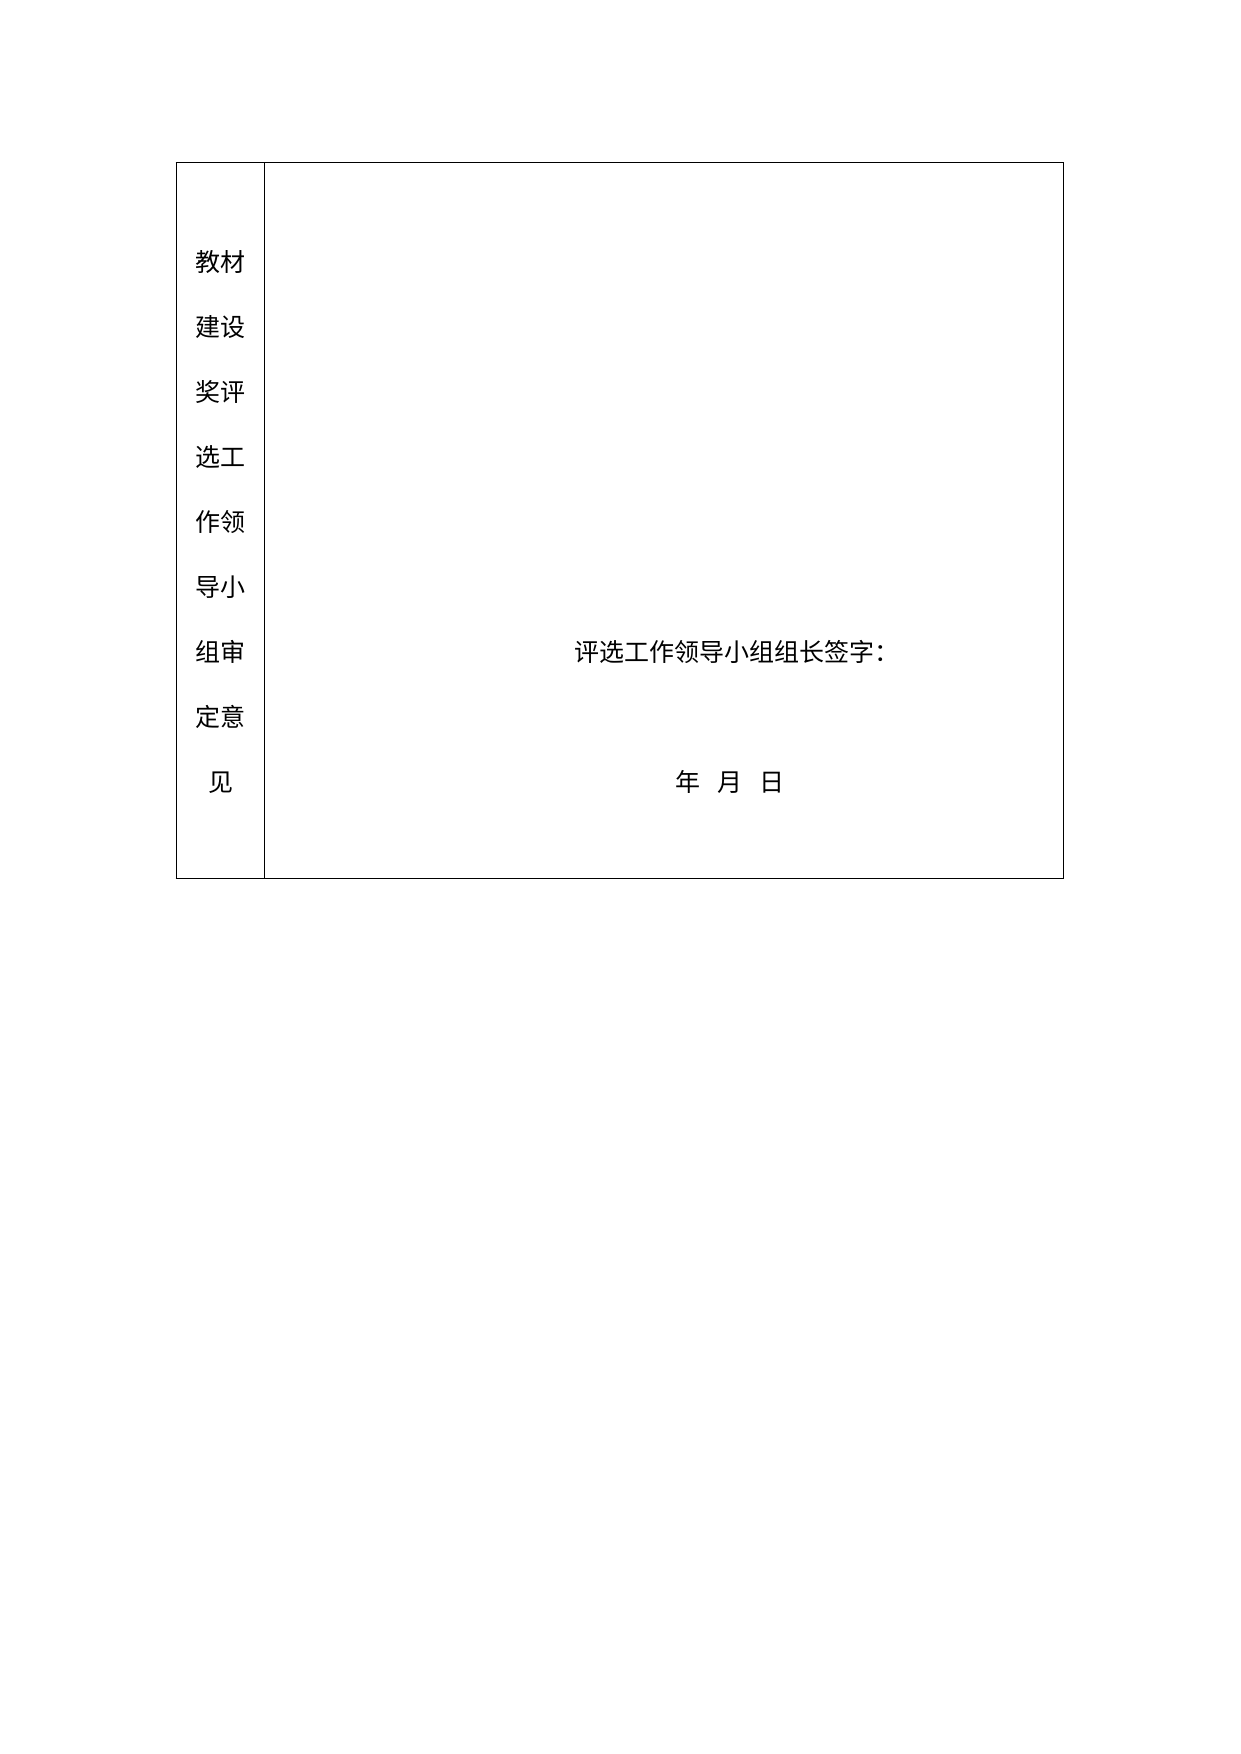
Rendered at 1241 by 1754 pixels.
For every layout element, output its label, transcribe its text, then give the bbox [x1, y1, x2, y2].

table_cell 评选工作领导小组组长签字： 年 月 日 [265, 163, 1063, 878]
table_cell 全国教材建设奖评选工作领导小组审定意见 [177, 163, 264, 878]
